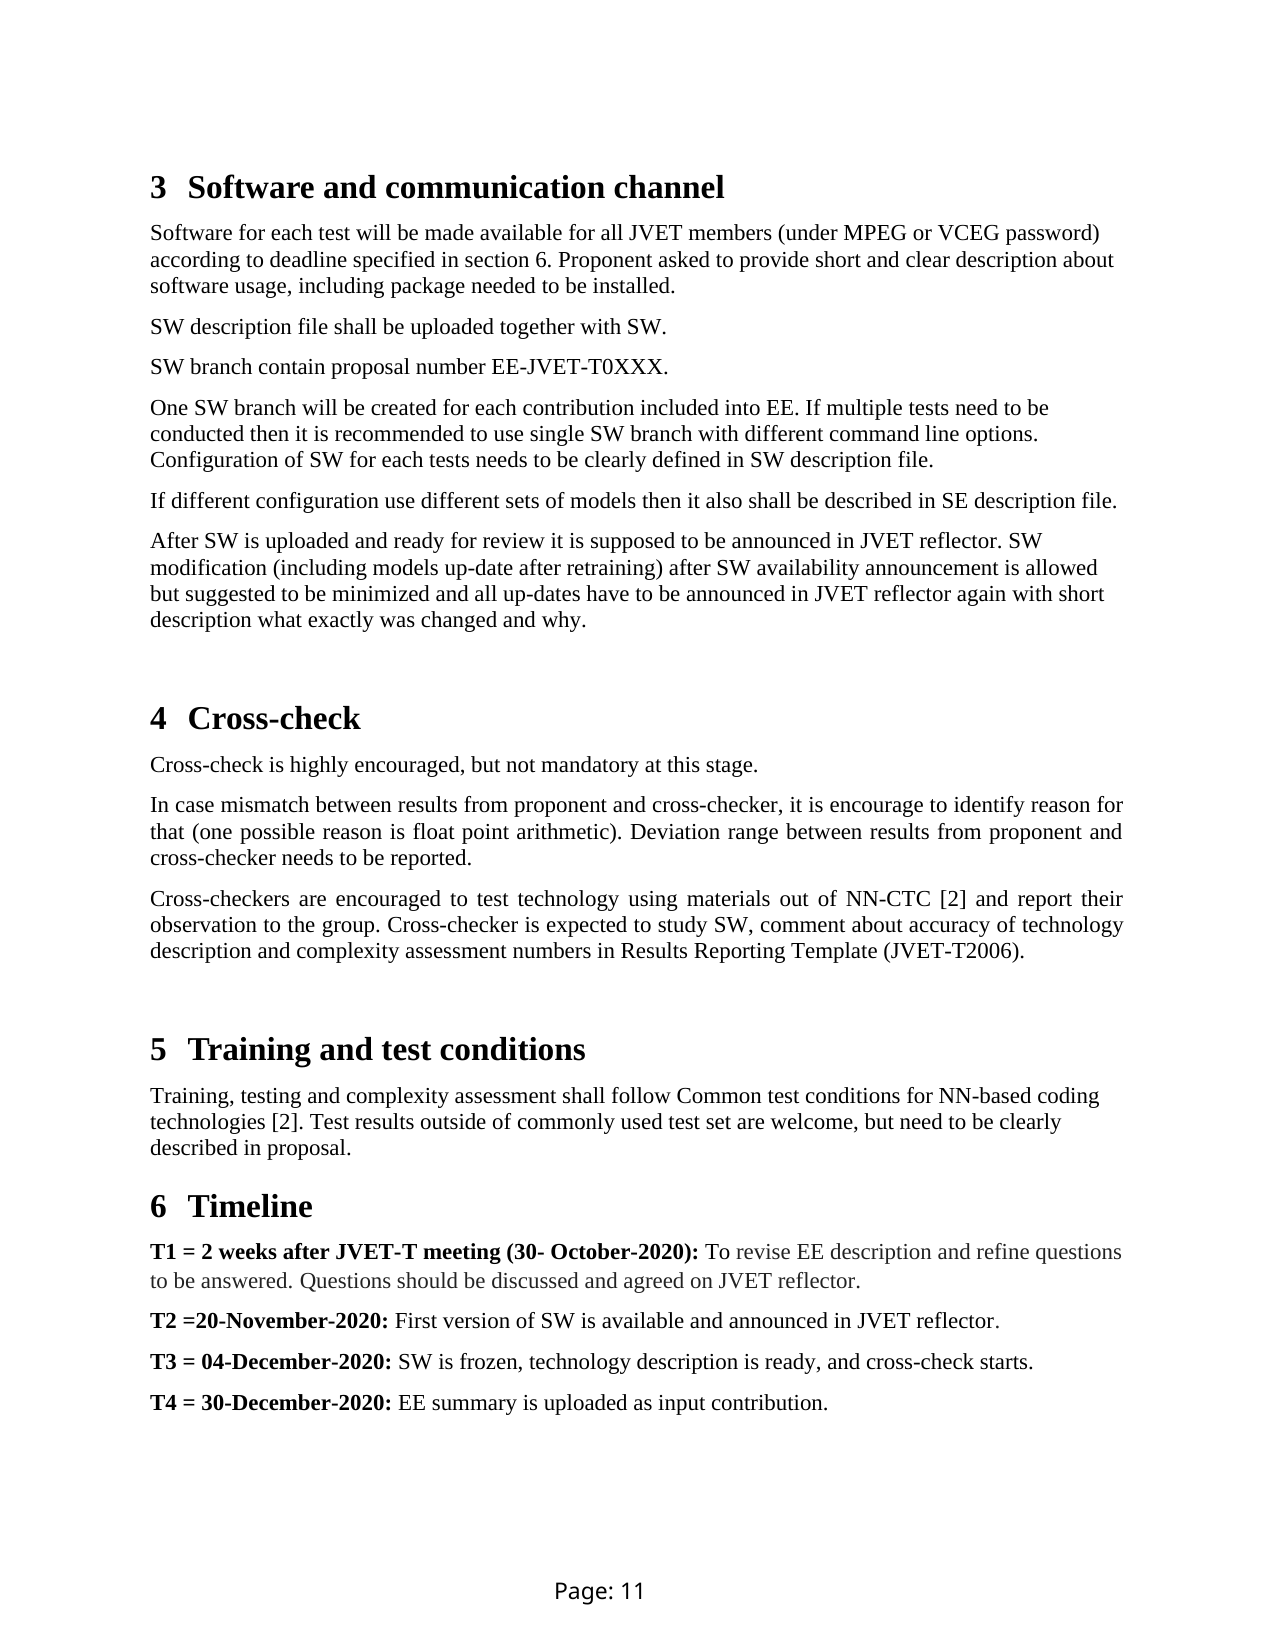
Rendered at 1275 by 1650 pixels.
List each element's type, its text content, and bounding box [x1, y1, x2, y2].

text One SW branch will be created for each contribution included into EE. If multiple tests need to be conducted then it is recommended to use single SW branch with different command line options. Configuration of SW for each tests needs to be clearly defined in SW description file. [150, 394, 1125, 473]
subtitle Software and communication channel [150, 167, 1125, 205]
text Cross-checkers are encouraged to test technology using materials out of NN-CTC [2] and report their observation to the group. Cross-checker is expected to study SW, comment about accuracy of technology description and complexity assessment numbers in Results Reporting Template (JVET-T2006). [150, 885, 1125, 964]
subtitle Timeline [150, 1186, 1125, 1224]
text T2 =20-November-2020: First version of SW is available and announced in JVET reflector. [150, 1308, 1125, 1334]
text Software for each test will be made available for all JVET members (under MPEG or VCEG password) according to deadline specified in section 6. Proponent asked to provide short and clear description about software usage, including package needed to be installed. [150, 219, 1125, 298]
text Cross-check is highly encouraged, but not mandatory at this stage. [150, 751, 1125, 777]
text SW branch contain proposal number EE-JVET-T0XXX. [150, 353, 1125, 379]
subtitle Training and test conditions [150, 1029, 1125, 1068]
text SW description file shall be uploaded together with SW. [150, 313, 1125, 339]
text T4 = 30-December-2020: EE summary is uploaded as input contribution. [150, 1389, 1125, 1415]
text Training, testing and complexity assessment shall follow Common test conditions for NN-based coding technologies [2]. Test results outside of commonly used test set are welcome, but need to be clearly described in proposal. [150, 1082, 1125, 1161]
text If different configuration use different sets of models then it also shall be described in SE description file. [150, 487, 1125, 513]
text In case mismatch between results from proponent and cross-checker, it is encourage to identify reason for that (one possible reason is float point arithmetic). Deviation range between results from proponent and cross-checker needs to be reported. [150, 791, 1125, 871]
text T3 = 04-December-2020: SW is frozen, technology description is ready, and cross-check starts. [150, 1348, 1125, 1374]
text T1 = 2 weeks after JVET-T meeting (30- October-2020): To revise EE description and refine questions to be answered. Questions should be discussed and agreed on JVET reflector. [150, 1238, 1125, 1293]
text After SW is uploaded and ready for review it is supposed to be announced in JVET reflector. SW modification (including models up-date after retraining) after SW availability announcement is allowed but suggested to be minimized and all up-dates have to be announced in JVET reflector again with short description what exactly was changed and why. [150, 527, 1125, 633]
subtitle Cross-check [150, 698, 1125, 737]
